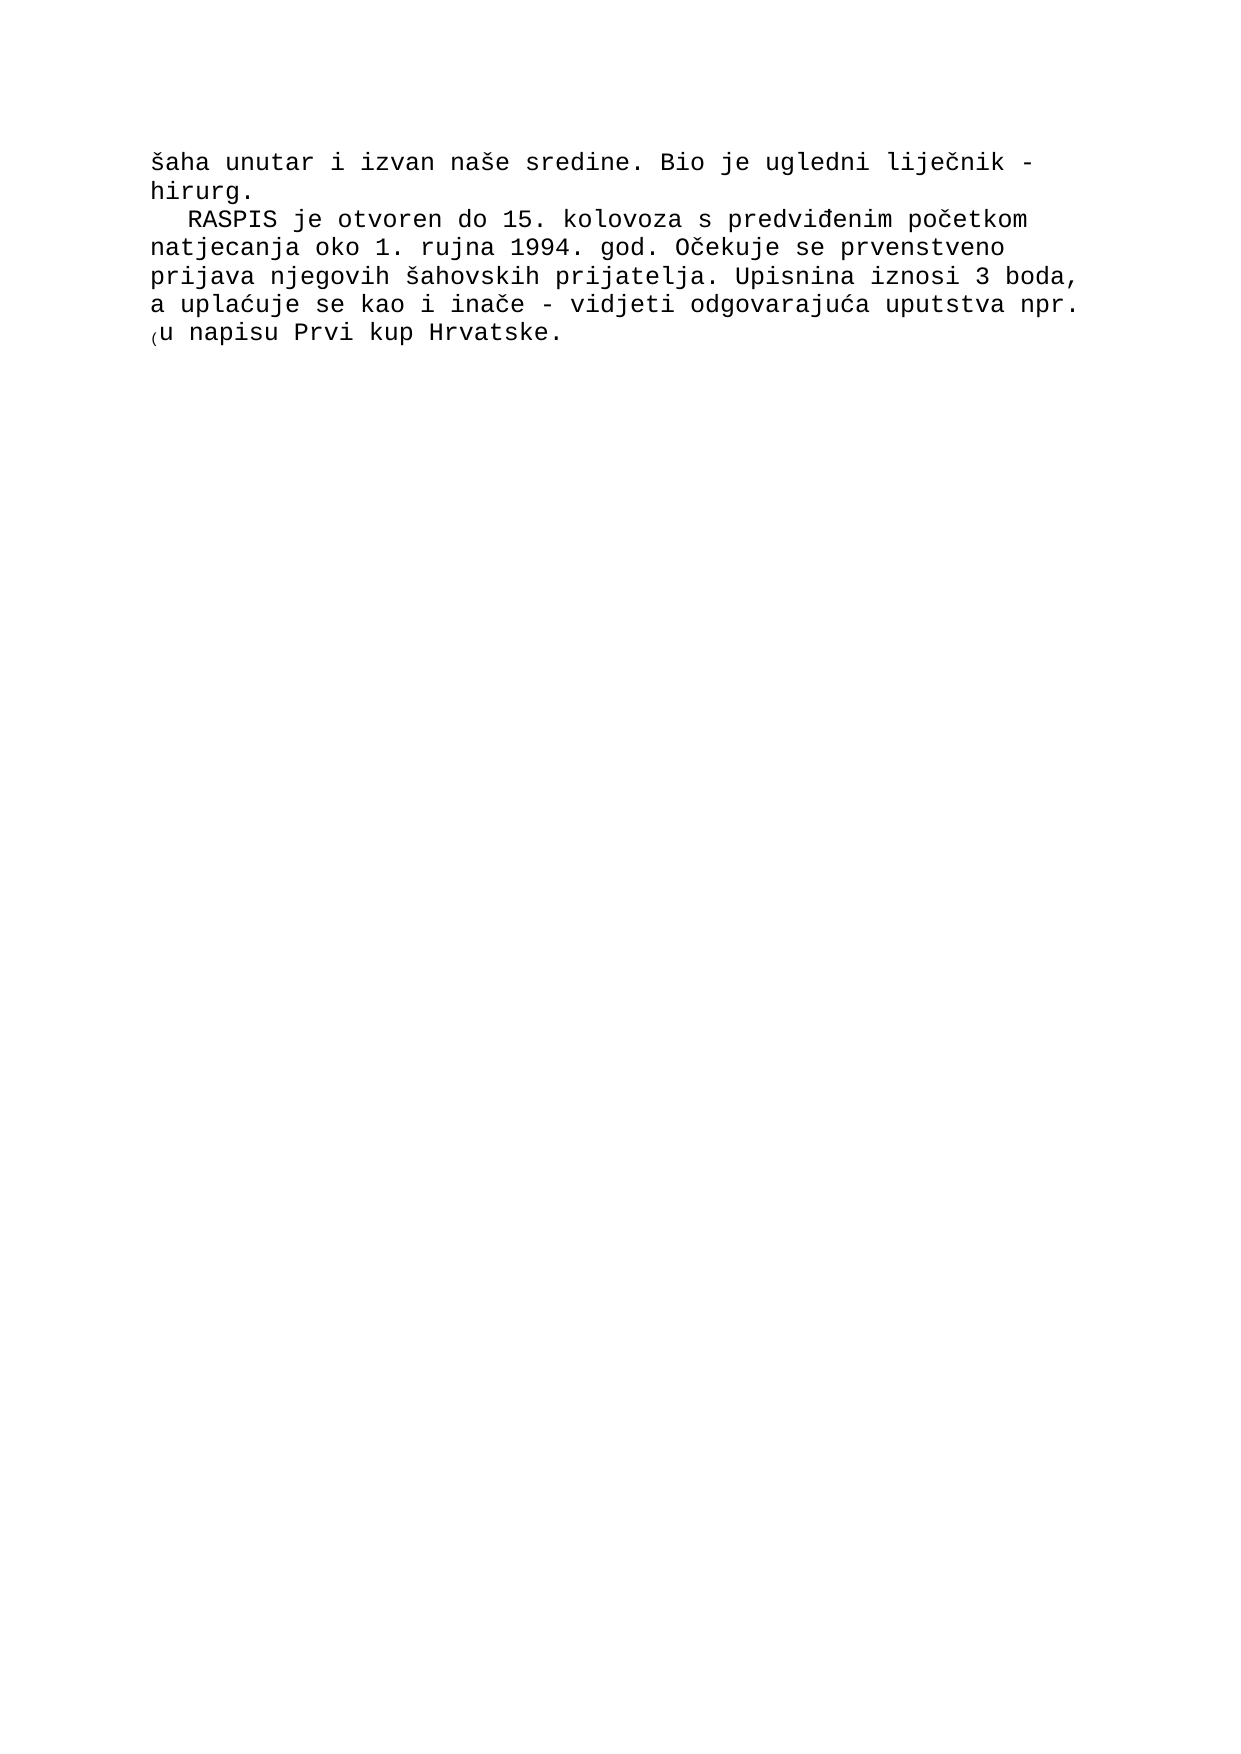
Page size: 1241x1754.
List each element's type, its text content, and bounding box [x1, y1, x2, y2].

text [150, 150, 1090, 207]
text RASPIS je otvoren do 15. kolovoza s predviđenim početkom natjecanja oko 1. rujna 1994. god. Očekuje se prvenstveno prijava njegovih šahovskih prijatelja. Upisnina iznosi 3 boda, a uplaćuje se kao i inače - vidjeti odgovarajuća uputstva npr. (u napisu Prvi kup Hrvatske. [150, 207, 1090, 348]
